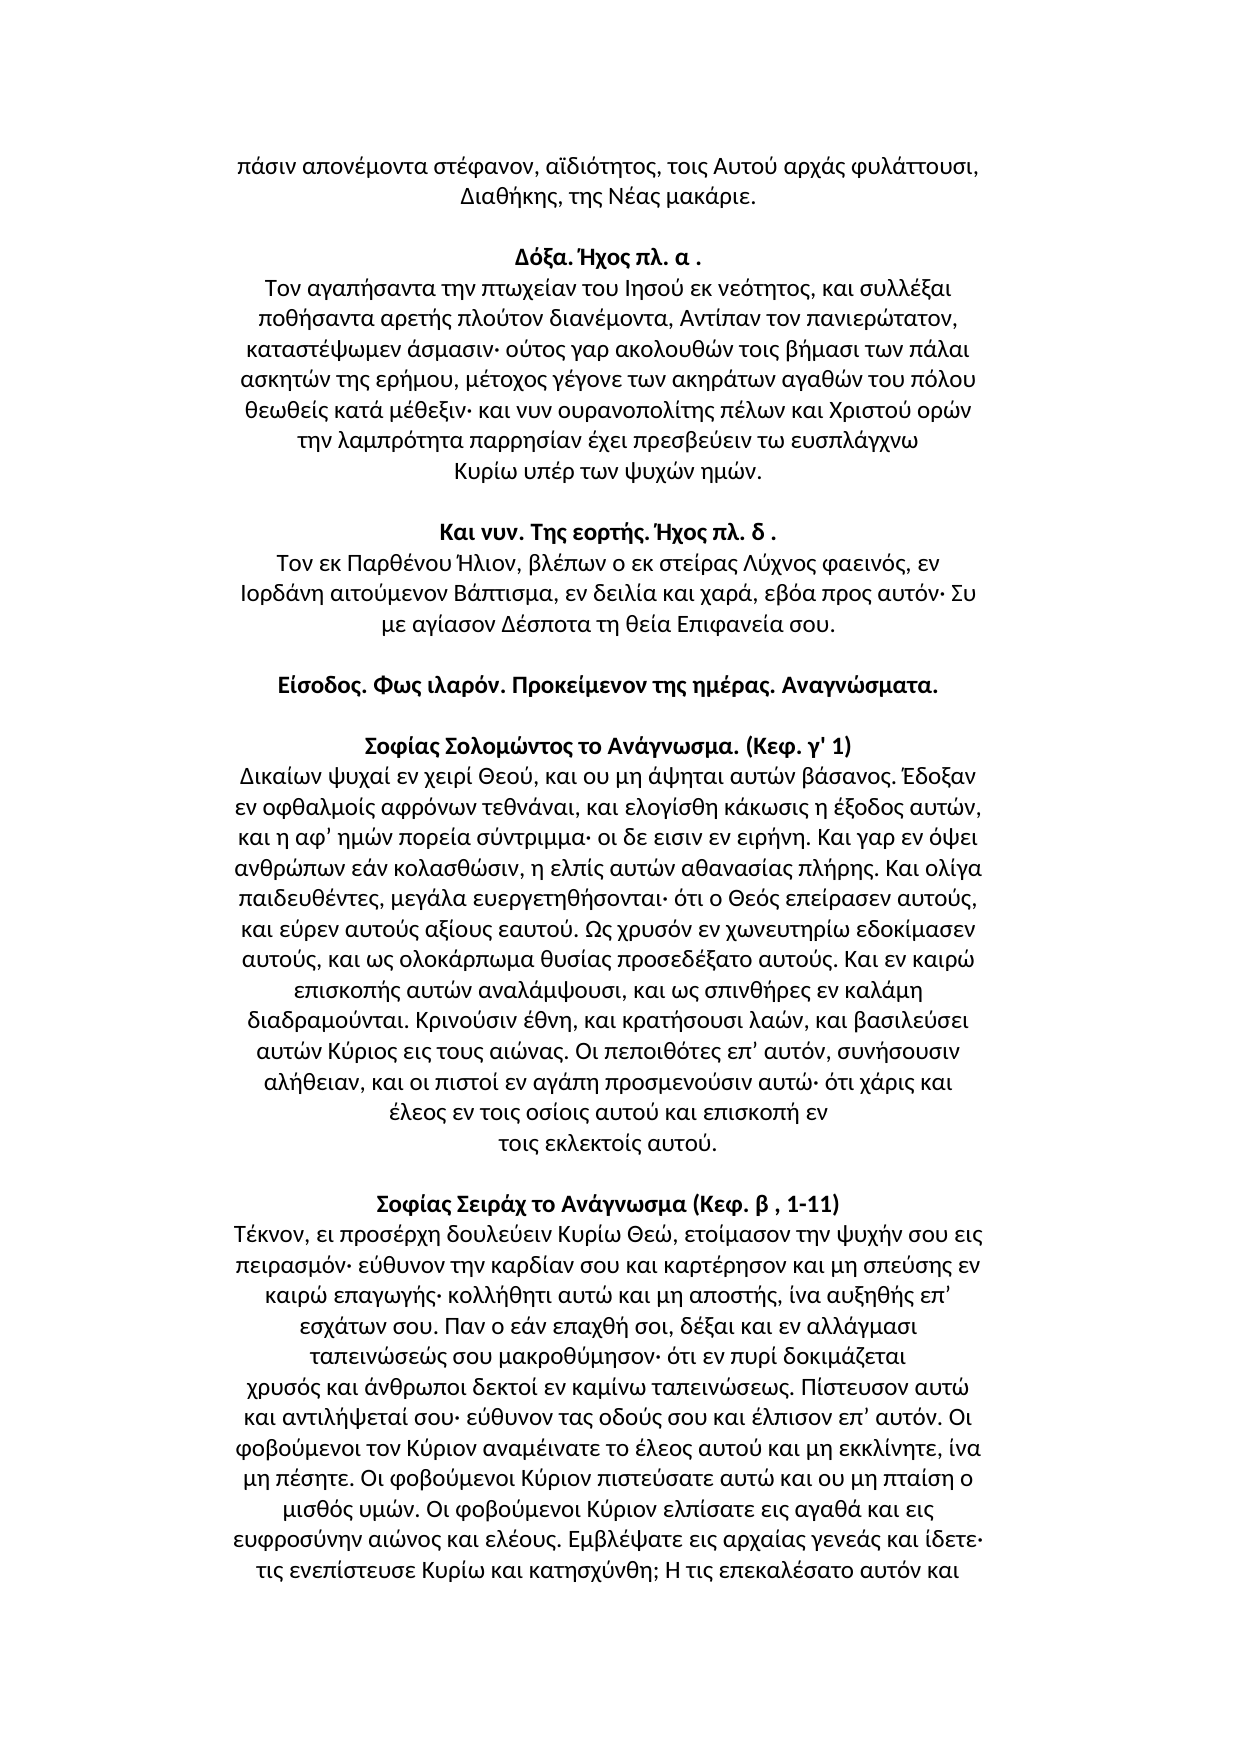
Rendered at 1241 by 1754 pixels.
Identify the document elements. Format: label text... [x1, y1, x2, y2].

text τοις εκλεκτοίς αυτού. [232, 1127, 985, 1157]
text Κυρίω υπέρ των ψυχών ημών. [232, 455, 985, 486]
text Τον αγαπήσαντα την πτωχείαν του Ιησού εκ νεότητος, και συλλέξαι ποθήσαντα αρετής πλούτον διανέμοντα, Αντίπαν τον πανιερώτατον, καταστέψωμεν άσμασιν· ούτος γαρ ακολουθών τοις βήμασι των πάλαι ασκητών της ερήμου, μέτοχος γέγονε των ακηράτων αγαθών του πόλου θεωθείς κατά μέθεξιν· και νυν ουρανοπολίτης πέλων και Χριστού ορών την λαμπρότητα παρρησίαν έχει πρεσβεύειν τω ευσπλάγχνω [232, 272, 985, 455]
text Δικαίων ψυχαί εν χειρί Θεού, και ου μη άψηται αυτών βάσανος. Έδοξαν εν οφθαλμοίς αφρόνων τεθνάναι, και ελογίσθη κάκωσις η έξοδος αυτών, και η αφ’ ημών πορεία σύντριμμα· οι δε εισιν εν ειρήνη. Και γαρ εν όψει ανθρώπων εάν κολασθώσιν, η ελπίς αυτών αθανασίας πλήρης. Και ολίγα παιδευθέντες, μεγάλα ευεργετηθήσονται· ότι ο Θεός επείρασεν αυτούς, και εύρεν αυτούς αξίους εαυτού. Ως χρυσόν εν χωνευτηρίω εδοκίμασεν αυτούς, και ως ολοκάρπωμα θυσίας προσεδέξατο αυτούς. Και εν καιρώ επισκοπής αυτών αναλάμψουσι, και ως σπινθήρες εν καλάμη διαδραμούνται. Κρινούσιν έθνη, και κρατήσουσι λαών, και βασιλεύσει αυτών Κύριος εις τους αιώνας. Οι πεποιθότες επ’ αυτόν, συνήσουσιν αλήθειαν, και οι πιστοί εν αγάπη προσμενούσιν αυτώ· ότι χάρις και έλεος εν τοις οσίοις αυτού και επισκοπή εν [232, 760, 985, 1127]
text Δόξα. Ήχος πλ. α . [232, 242, 985, 272]
text Σοφίας Σειράχ το Ανάγνωσμα (Κεφ. β , 1-11) [232, 1188, 985, 1218]
text χρυσός και άνθρωποι δεκτοί εν καμίνω ταπεινώσεως. Πίστευσον αυτώ και αντιλήψεταί σου· εύθυνον τας οδούς σου και έλπισον επ’ αυτόν. Οι φοβούμενοι τον Κύριον αναμέινατε το έλεος αυτού και μη εκκλίνητε, ίνα μη πέσητε. Οι φοβούμενοι Κύριον πιστεύσατε αυτώ και ου μη πταίση ο μισθός υμών. Οι φοβούμενοι Κύριον ελπίσατε εις αγαθά και εις ευφροσύνην αιώνος και ελέους. Εμβλέψατε εις αρχαίας γενεάς και ίδετε· τις ενεπίστευσε Κυρίω και κατησχύνθη; Η τις επεκαλέσατο αυτόν και [232, 1371, 985, 1584]
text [232, 150, 985, 211]
text Είσοδος. Φως ιλαρόν. Προκείμενον της ημέρας. Αναγνώσματα. [232, 669, 985, 699]
text Τέκνον, ει προσέρχη δουλεύειν Κυρίω Θεώ, ετοίμασον την ψυχήν σου εις πειρασμόν· εύθυνον την καρδίαν σου και καρτέρησον και μη σπεύσης εν καιρώ επαγωγής· κολλήθητι αυτώ και μη αποστής, ίνα αυξηθής επ’ εσχάτων σου. Παν ο εάν επαχθή σοι, δέξαι και εν αλλάγμασι ταπεινώσεώς σου μακροθύμησον· ότι εν πυρί δοκιμάζεται [232, 1218, 985, 1371]
text Και νυν. Της εορτής. Ήχος πλ. δ . [232, 516, 985, 547]
text Τον εκ Παρθένου Ήλιον, βλέπων ο εκ στείρας Λύχνος φαεινός, εν Ιορδάνη αιτούμενον Βάπτισμα, εν δειλία και χαρά, εβόα προς αυτόν· Συ με αγίασον Δέσποτα τη θεία Επιφανεία σου. [232, 547, 985, 638]
text Σοφίας Σολομώντος το Ανάγνωσμα. (Κεφ. γ' 1) [232, 730, 985, 760]
